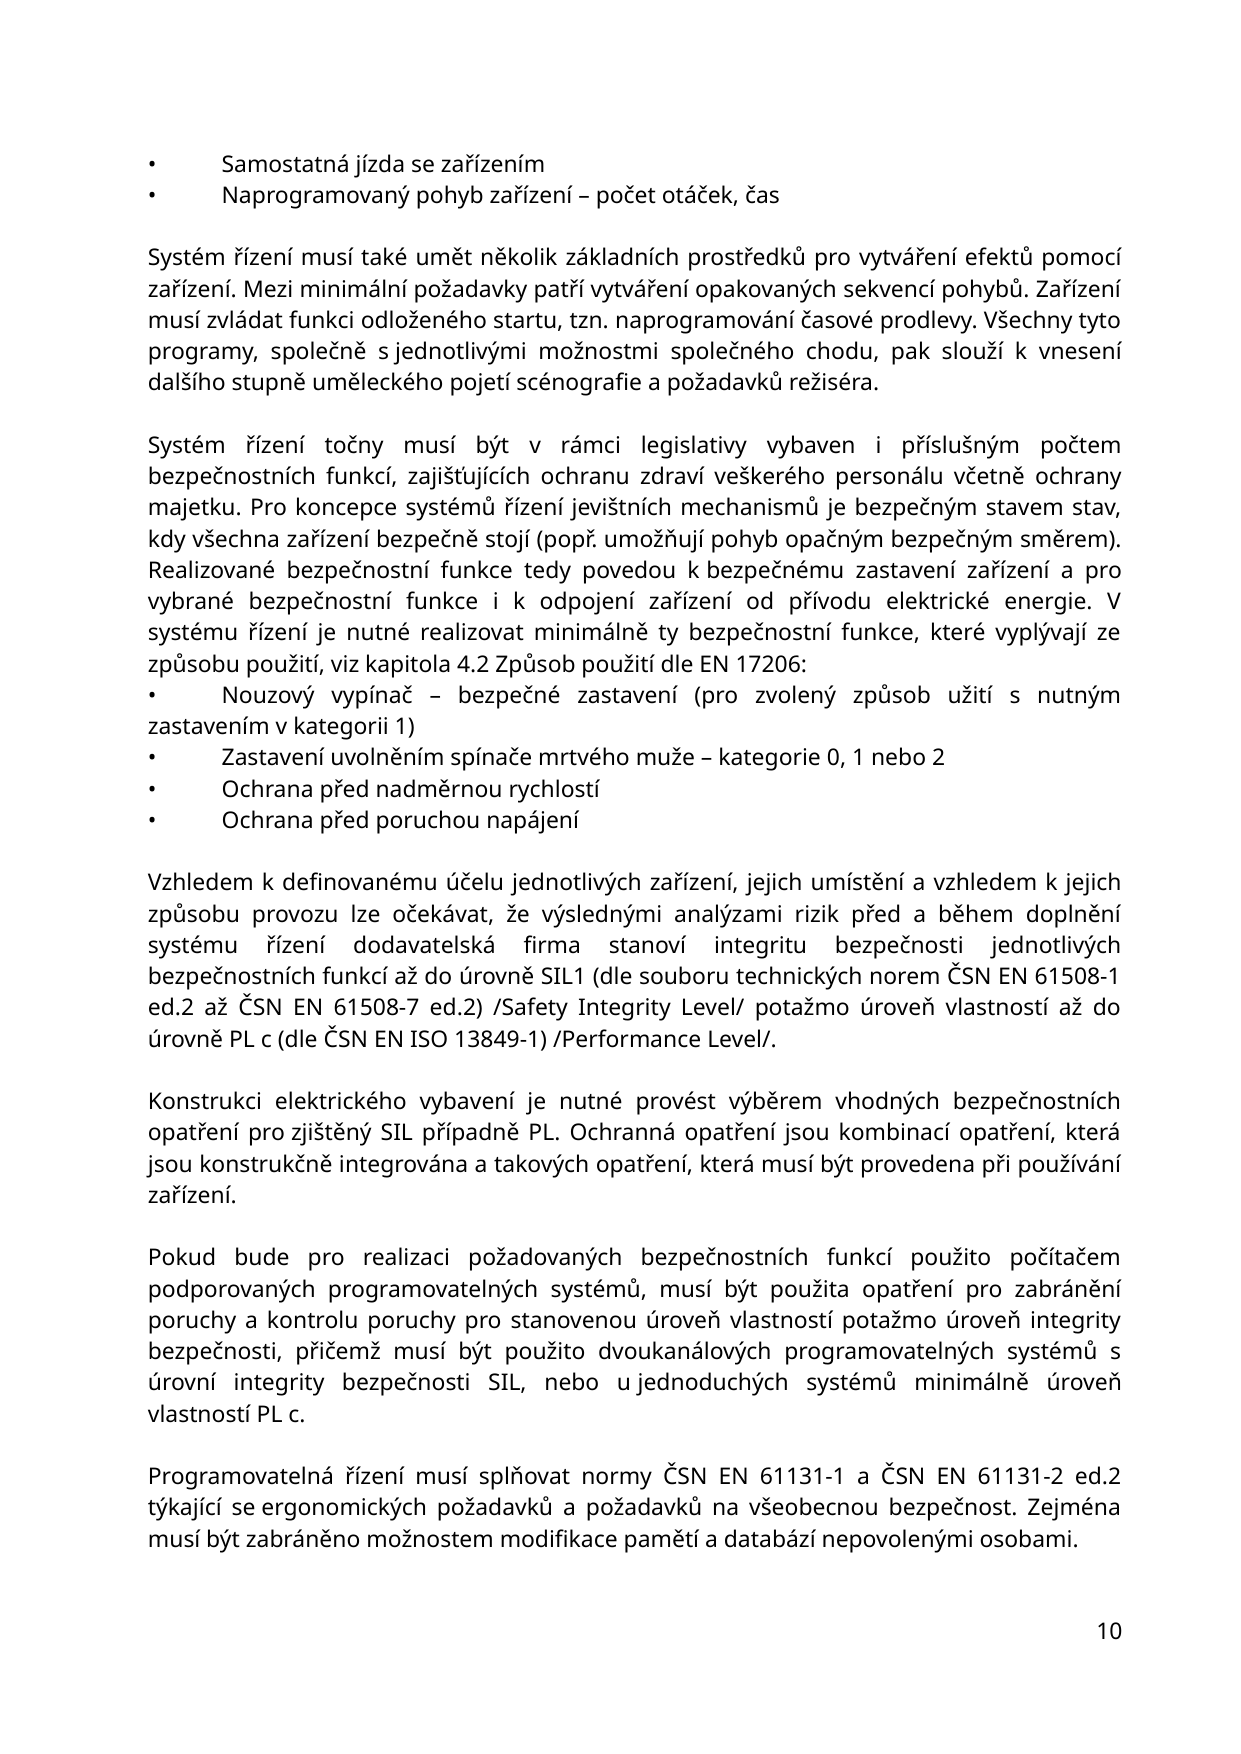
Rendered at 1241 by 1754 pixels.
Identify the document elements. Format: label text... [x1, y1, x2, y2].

text • Ochrana před poruchou napájení [148, 804, 1122, 835]
text Systém řízení točny musí být v rámci legislativy vybaven i příslušným počtem bezpečnostních funkcí, zajišťujících ochranu zdraví veškerého personálu včetně ochrany majetku. Pro koncepce systémů řízení jevištních mechanismů je bezpečným stavem stav, kdy všechna zařízení bezpečně stojí (popř. umožňují pohyb opačným bezpečným směrem). Realizované bezpečnostní funkce tedy povedou k bezpečnému zastavení zařízení a pro vybrané bezpečnostní funkce i k odpojení zařízení od přívodu elektrické energie. V systému řízení je nutné realizovat minimálně ty bezpečnostní funkce, které vyplývají ze způsobu použití, viz kapitola 4.2 Způsob použití dle EN 17206: [148, 429, 1122, 679]
text • Samostatná jízda se zařízením [148, 148, 1122, 179]
text • Ochrana před nadměrnou rychlostí [148, 773, 1122, 804]
text • Naprogramovaný pohyb zařízení – počet otáček, čas [148, 179, 1122, 210]
text Programovatelná řízení musí splňovat normy ČSN EN 61131-1 a ČSN EN 61131-2 ed.2 týkající se ergonomických požadavků a požadavků na všeobecnou bezpečnost. Zejména musí být zabráněno možnostem modifikace pamětí a databází nepovolenými osobami. [148, 1460, 1122, 1554]
text Pokud bude pro realizaci požadovaných bezpečnostních funkcí použito počítačem podporovaných programovatelných systémů, musí být použita opatření pro zabránění poruchy a kontrolu poruchy pro stanovenou úroveň vlastností potažmo úroveň integrity bezpečnosti, přičemž musí být použito dvoukanálových programovatelných systémů s úrovní integrity bezpečnosti SIL, nebo u jednoduchých systémů minimálně úroveň vlastností PL c. [148, 1241, 1122, 1429]
text • Zastavení uvolněním spínače mrtvého muže – kategorie 0, 1 nebo 2 [148, 741, 1122, 773]
text Vzhledem k definovanému účelu jednotlivých zařízení, jejich umístění a vzhledem k jejich způsobu provozu lze očekávat, že výslednými analýzami rizik před a během doplnění systému řízení dodavatelská firma stanoví integritu bezpečnosti jednotlivých bezpečnostních funkcí až do úrovně SIL1 (dle souboru technických norem ČSN EN 61508-1 ed.2 až ČSN EN 61508-7 ed.2) /Safety Integrity Level/ potažmo úroveň vlastností až do úrovně PL c (dle ČSN EN ISO 13849-1) /Performance Level/. [148, 866, 1122, 1054]
text Systém řízení musí také umět několik základních prostředků pro vytváření efektů pomocí zařízení. Mezi minimální požadavky patří vytváření opakovaných sekvencí pohybů. Zařízení musí zvládat funkci odloženého startu, tzn. naprogramování časové prodlevy. Všechny tyto programy, společně s jednotlivými možnostmi společného chodu, pak slouží k vnesení dalšího stupně uměleckého pojetí scénografie a požadavků režiséra. [148, 241, 1122, 398]
text • Nouzový vypínač – bezpečné zastavení (pro zvolený způsob užití s nutným zastavením v kategorii 1) [148, 679, 1122, 741]
text Konstrukci elektrického vybavení je nutné provést výběrem vhodných bezpečnostních opatření pro zjištěný SIL případně PL. Ochranná opatření jsou kombinací opatření, která jsou konstrukčně integrována a takových opatření, která musí být provedena při používání zařízení. [148, 1085, 1122, 1210]
